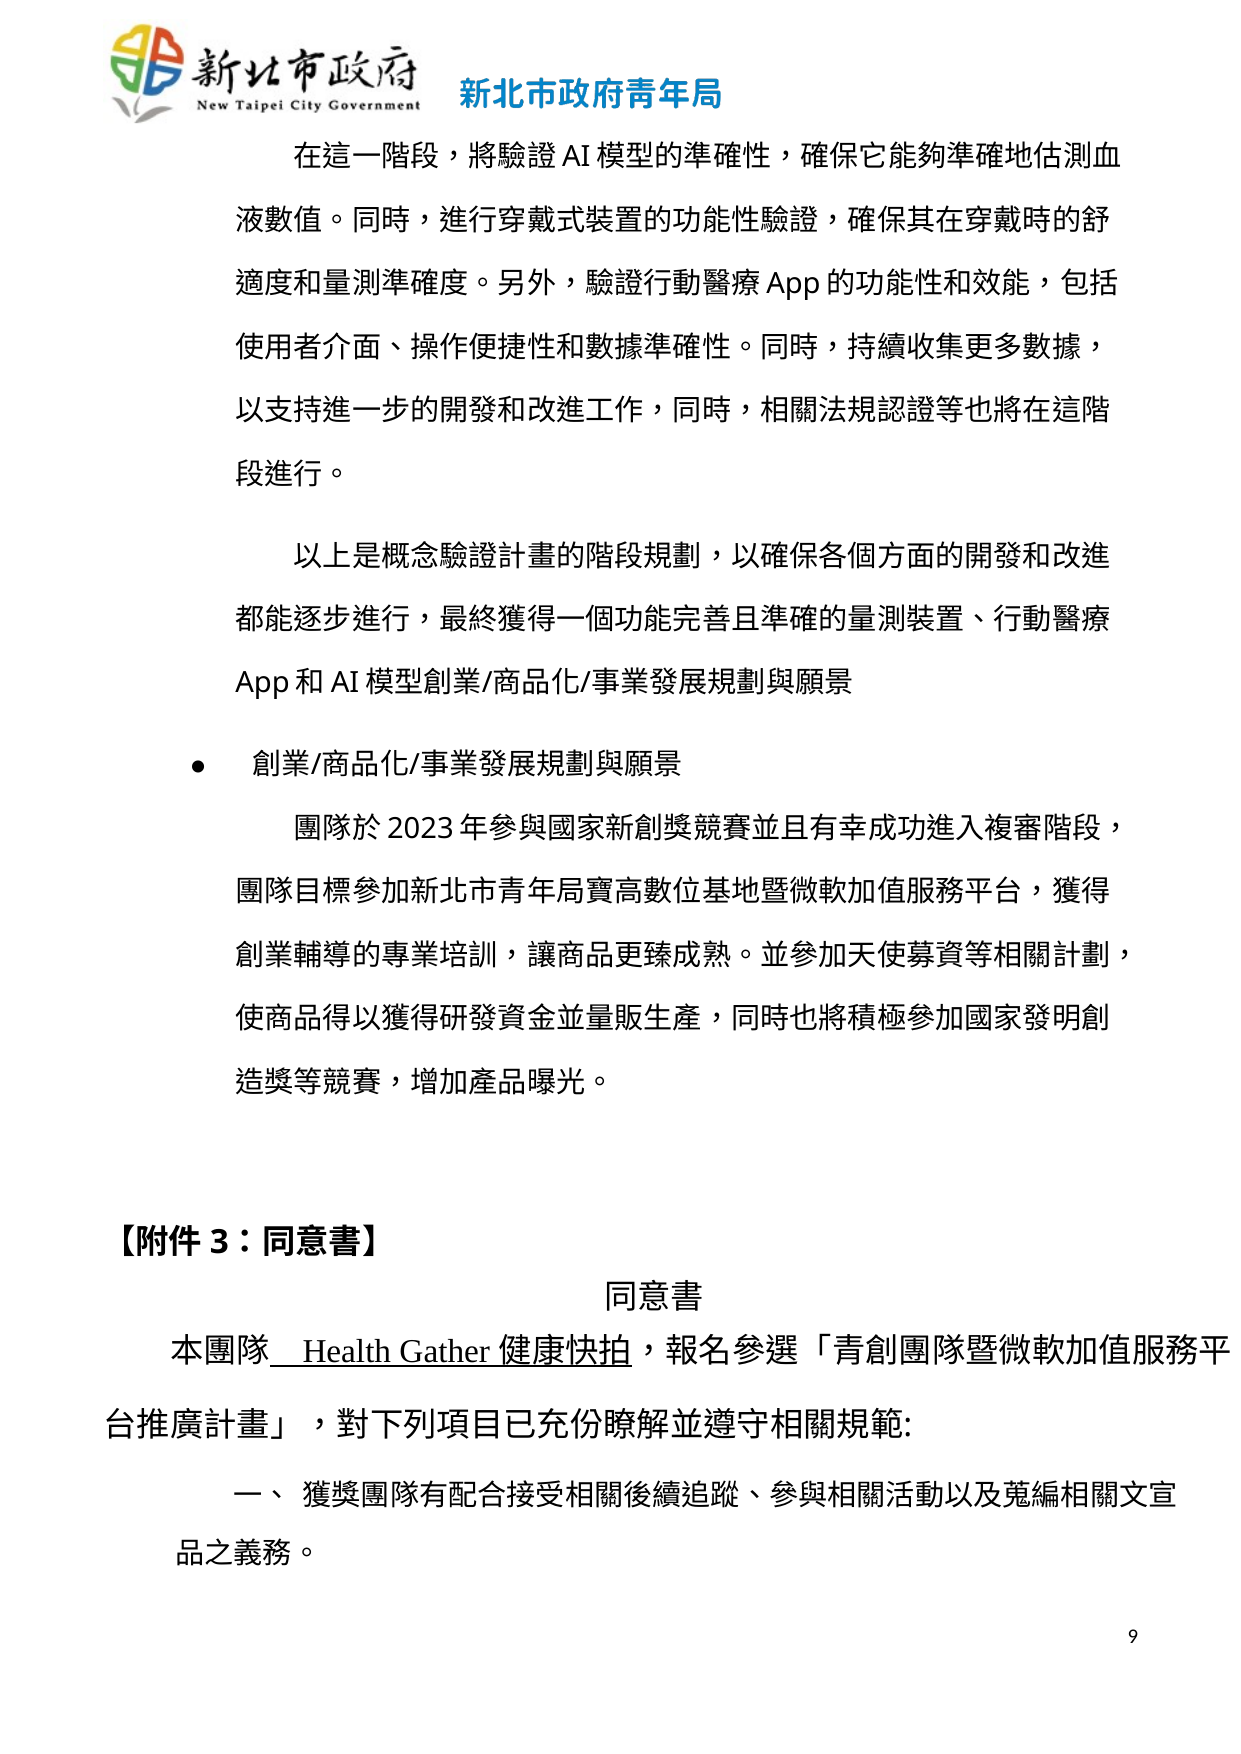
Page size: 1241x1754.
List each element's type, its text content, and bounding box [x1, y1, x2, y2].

picture [699, 82, 714, 86]
list 團隊於2023年參與國家新創獎競賽並且有幸成功進入複審階段，團隊目標參加新北市青年局寶高數位基地暨微軟加值服務平台，獲得創業輔導的專業培訓，讓商品更臻成熟。並參加天使募資等相關計劃，使商品得以獲得研發資金並量販生產，同時也將積極參加國家發明創造獎等競賽，增加產品曝光。 [235, 804, 1137, 1101]
text 本團隊 Health Gather 健康快拍，報名參選「青創團隊暨微軟加值服務平台推廣計畫」，對下列項目已充份瞭解並遵守相關規範: [103, 1324, 1240, 1446]
list 創業/商品化/事業發展規劃與願景 [161, 741, 1107, 783]
picture [604, 84, 617, 109]
subtitle 【附件 3：同意書】 [102, 1215, 1240, 1263]
picture [665, 85, 673, 90]
list 獲獎團隊有配合接受相關後續追蹤、參與相關活動以及蒐編相關文宣品之義務。 [175, 1471, 1196, 1572]
picture [103, 19, 424, 131]
text 同意書 [102, 1270, 1156, 1318]
list 在這一階段，將驗證AI模型的準確性，確保它能夠準確地估測血液數值。同時，進行穿戴式裝置的功能性驗證，確保其在穿戴時的舒適度和量測準確度。另外，驗證行動醫療App的功能性和效能，包括使用者介面、操作便捷性和數據準確性。同時，持續收集更多數據，以支持進一步的開發和改進工作，同時，相關法規認證等也將在這階段進行。 [235, 133, 1137, 493]
picture [459, 76, 721, 109]
picture [634, 102, 647, 109]
text 以上是概念驗證計畫的階段規劃，以確保各個方面的開發和改進都能逐步進行，最終獲得一個功能完善且準確的量測裝置、行動醫療App和AI模型創業/商品化/事業發展規劃與願景 [235, 532, 1137, 701]
